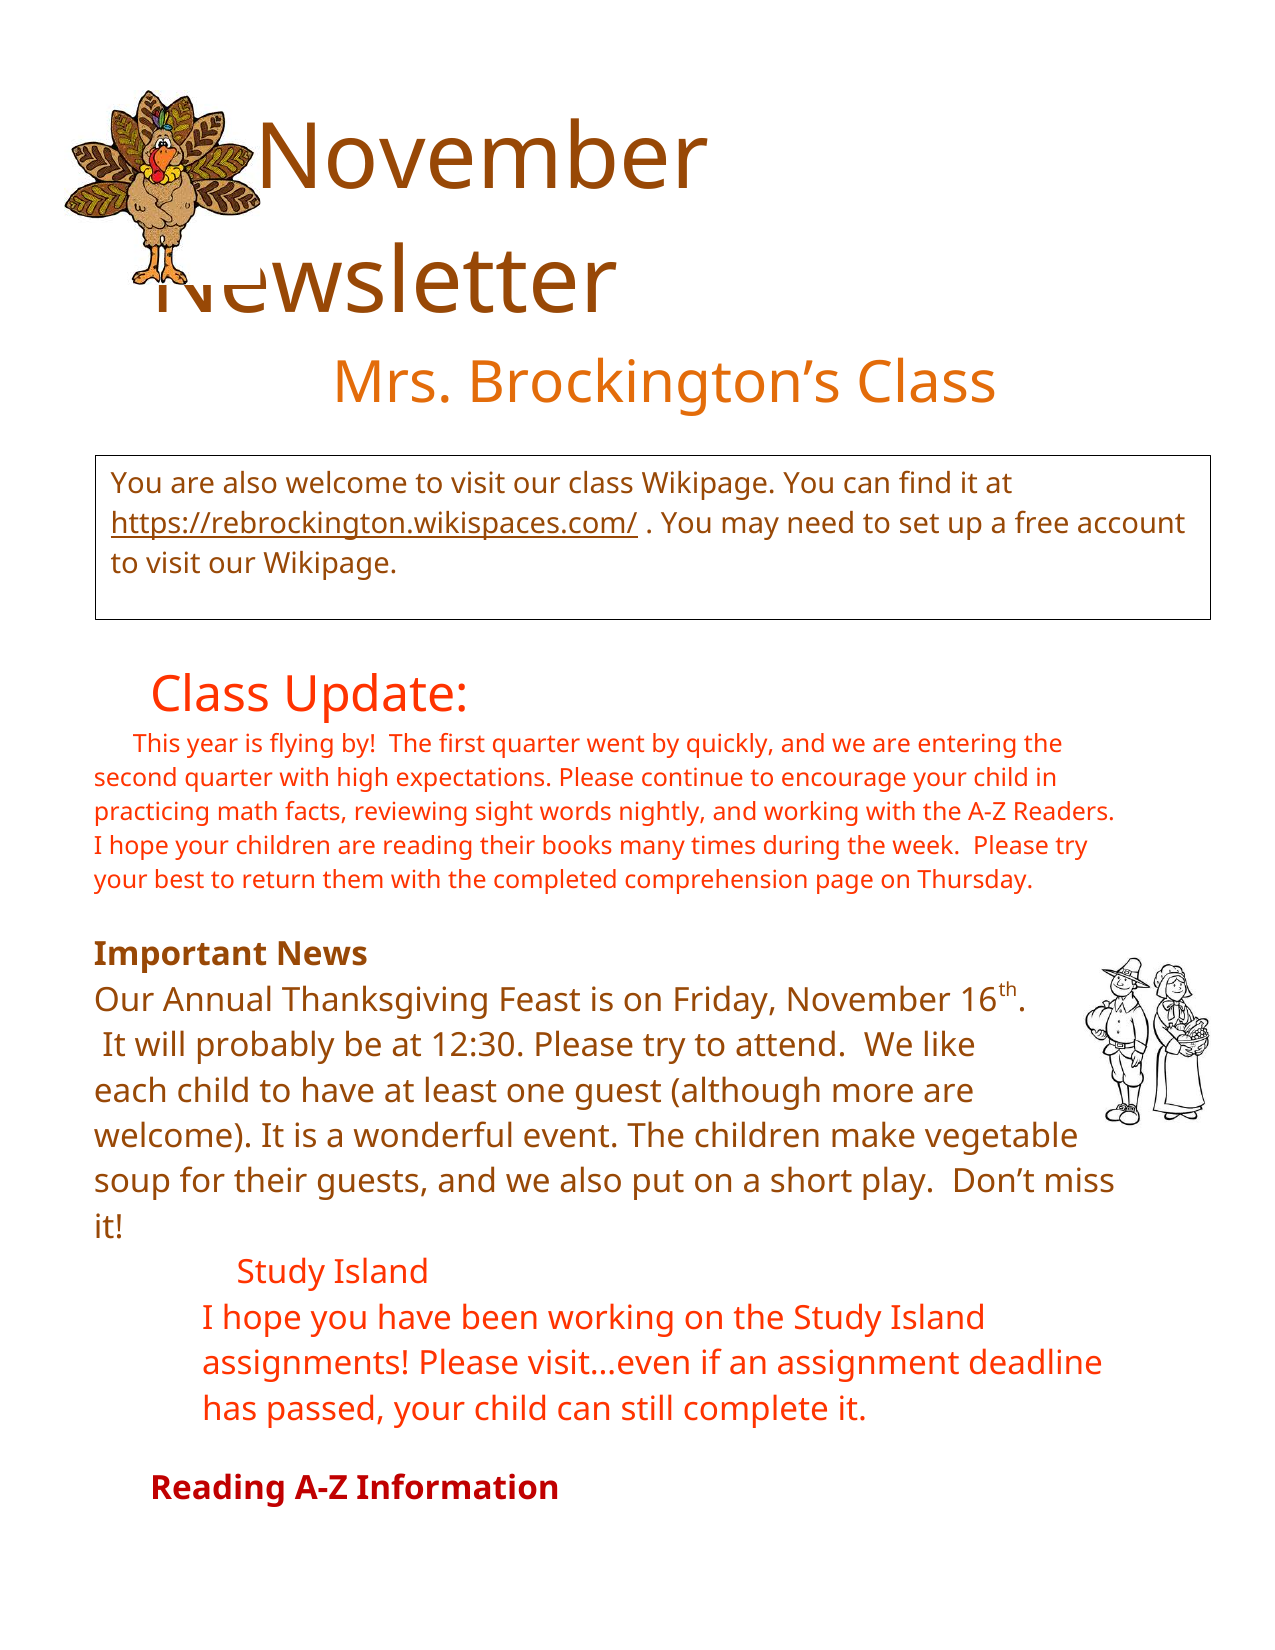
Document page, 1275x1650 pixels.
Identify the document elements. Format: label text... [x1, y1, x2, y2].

picture [1083, 951, 1211, 1128]
text I hope your children are reading their books many times during the week. Please try your best to return them with the completed comprehension page on Thursday. [94, 828, 1125, 896]
text each child to have at least one guest (although more are [94, 1066, 1083, 1112]
text Class Update: [150, 658, 1125, 726]
text has passed, your child can still complete it. [150, 1384, 1125, 1430]
picture [64, 90, 261, 285]
text Our Annual Thanksgiving Feast is on Friday, November 16th. [94, 976, 1083, 1021]
text Mrs. Brockington’s Class [150, 340, 1125, 419]
text assignments! Please visit…even if an assignment deadline [150, 1339, 1125, 1384]
text Study Island [150, 1248, 1125, 1293]
text welcome). It is a wonderful event. The children make vegetable soup for their guests, and we also put on a short play. Don’t miss it! [94, 1112, 1125, 1248]
text Important News [94, 930, 1125, 976]
text It will probably be at 12:30. Please try to attend. We like [94, 1021, 1083, 1066]
text I hope you have been working on the Study Island [150, 1293, 1125, 1339]
text November Newsletter [150, 90, 1125, 340]
text Reading A-Z Information [150, 1464, 1125, 1509]
text This year is flying by! The first quarter went by quickly, and we are entering the second quarter with high expectations. Please continue to encourage your child in practicing math facts, reviewing sight words nightly, and working with the A-Z Readers. [94, 726, 1125, 828]
